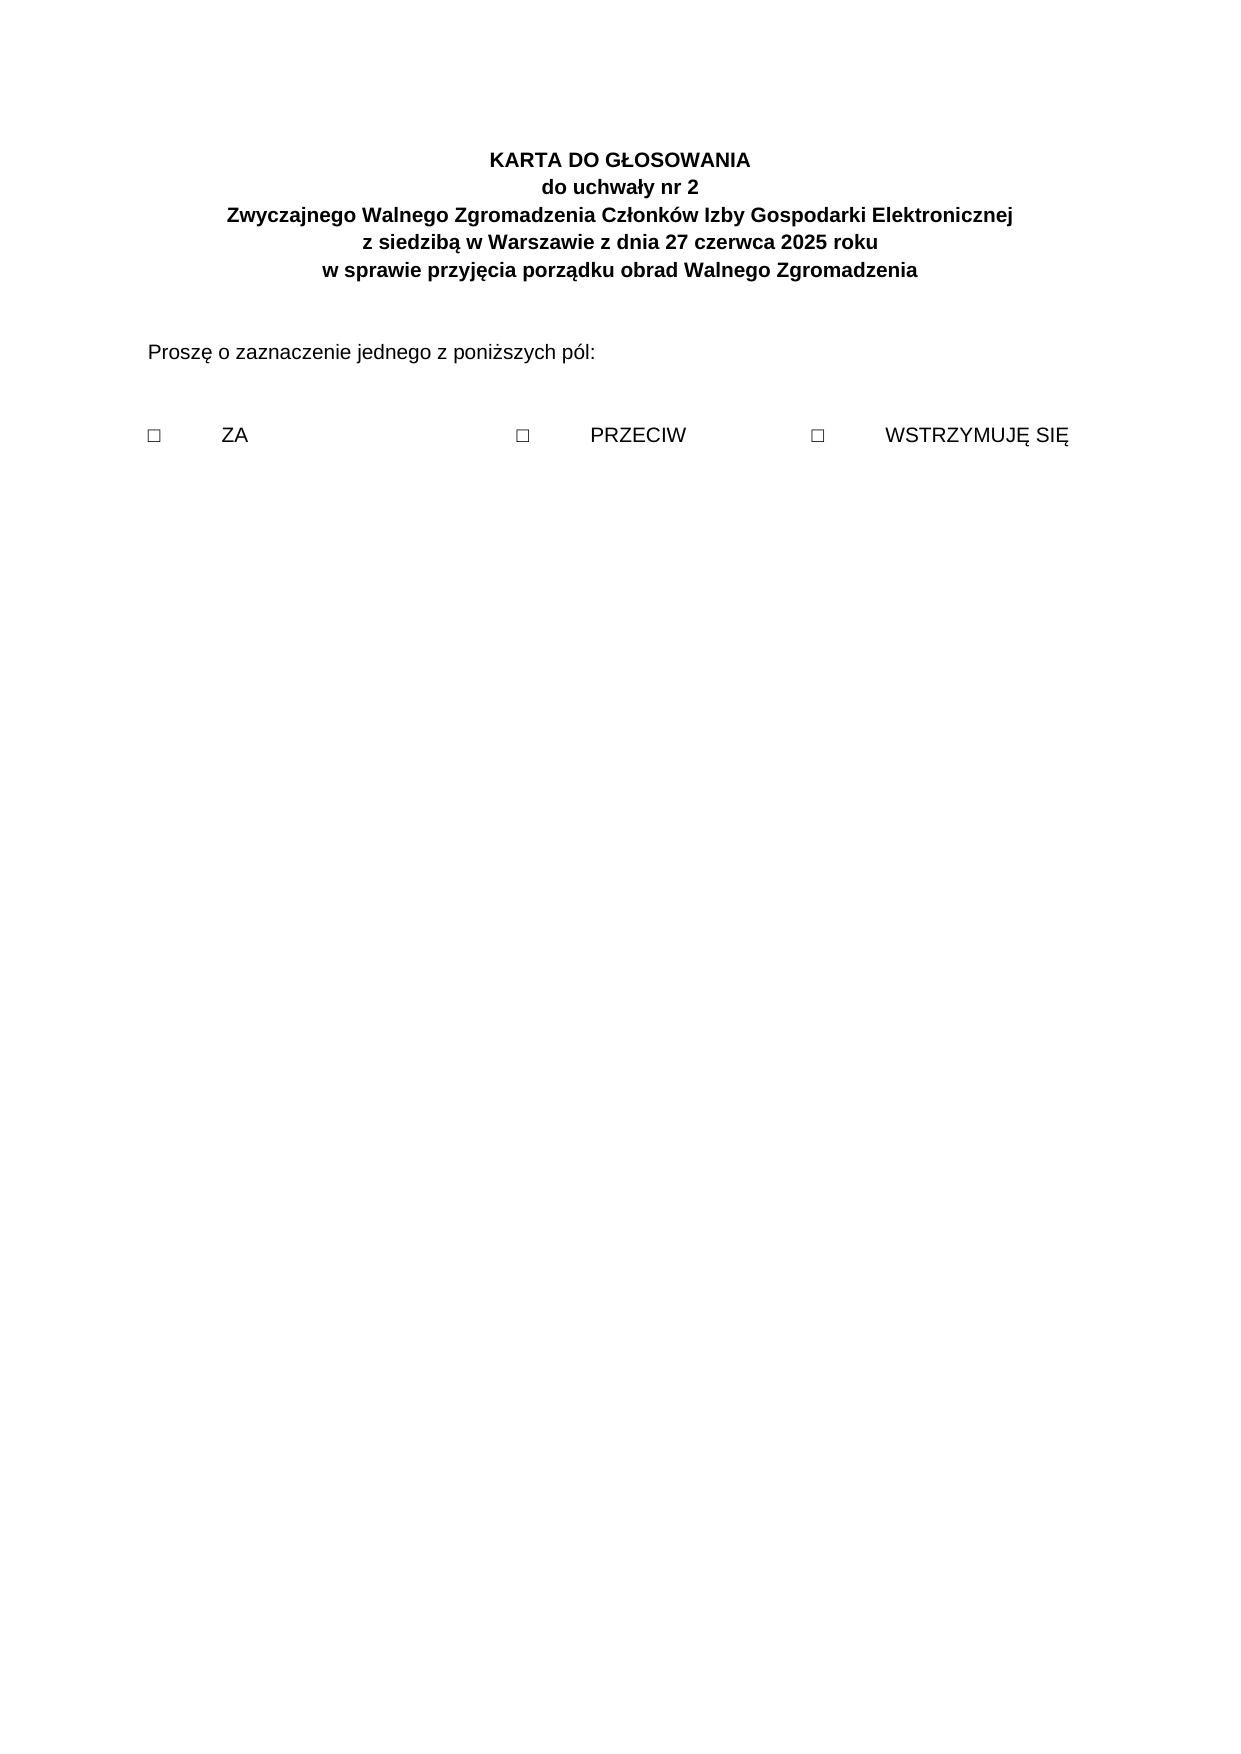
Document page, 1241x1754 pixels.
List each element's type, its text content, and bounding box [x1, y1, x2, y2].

text Proszę o zaznaczenie jednego z poniższych pól: [148, 340, 1093, 364]
text KARTA DO GŁOSOWANIA [148, 148, 1093, 172]
text □ ZA □ PRZECIW □ WSTRZYMUJĘ SIĘ [148, 423, 1093, 447]
text Zwyczajnego Walnego Zgromadzenia Członków Izby Gospodarki Elektronicznej [148, 203, 1093, 227]
text do uchwały nr 2 [148, 175, 1093, 199]
text w sprawie przyjęcia porządku obrad Walnego Zgromadzenia [148, 258, 1093, 282]
text z siedzibą w Warszawie z dnia 27 czerwca 2025 roku [148, 230, 1093, 254]
